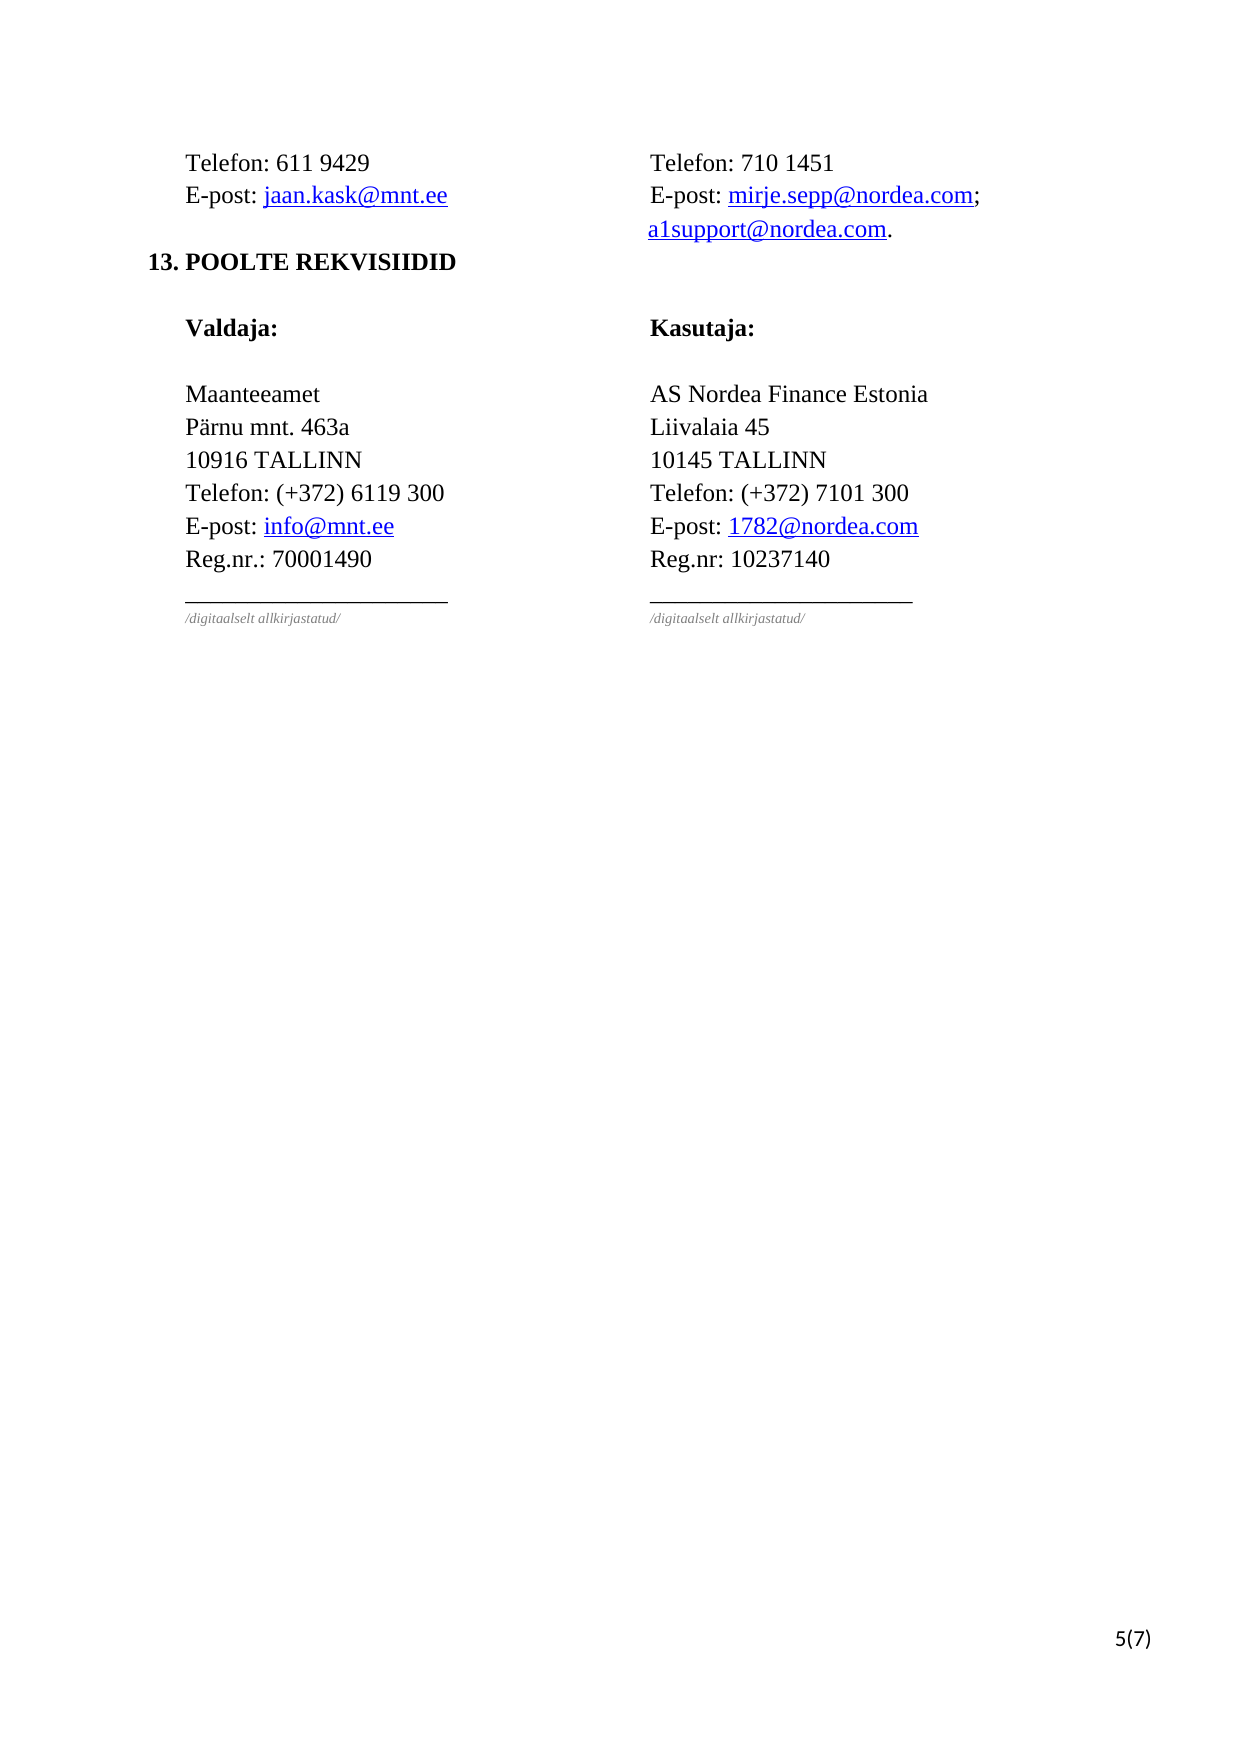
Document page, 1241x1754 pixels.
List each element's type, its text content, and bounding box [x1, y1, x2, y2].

text Maanteeamet AS Nordea Finance Estonia [185, 379, 1152, 407]
text Reg.nr.: 70001490 Reg.nr: 10237140 [185, 544, 1152, 573]
text Telefon: 611 9429 Telefon: 710 1451 [185, 148, 1152, 176]
text _____________________ _____________________ [185, 577, 1152, 606]
text /digitaalselt allkirjastatud/ /digitaalselt allkirjastatud/ [185, 610, 1152, 639]
text 10916 TALLINN 10145 TALLINN [185, 445, 1152, 473]
text Telefon: (+372) 6119 300 Telefon: (+372) 7101 300 [185, 478, 1152, 507]
text a1support@nordea.com. [185, 214, 1152, 242]
text E-post: info@mnt.ee E-post: 1782@nordea.com [185, 511, 1152, 539]
text Pärnu mnt. 463a Liivalaia 45 [185, 412, 1152, 441]
text Valdaja: Kasutaja: [185, 313, 1152, 341]
text E-post: jaan.kask@mnt.ee E-post: mirje.sepp@nordea.com; [185, 181, 1152, 209]
list POOLTE REKVISIIDID [148, 247, 1152, 275]
